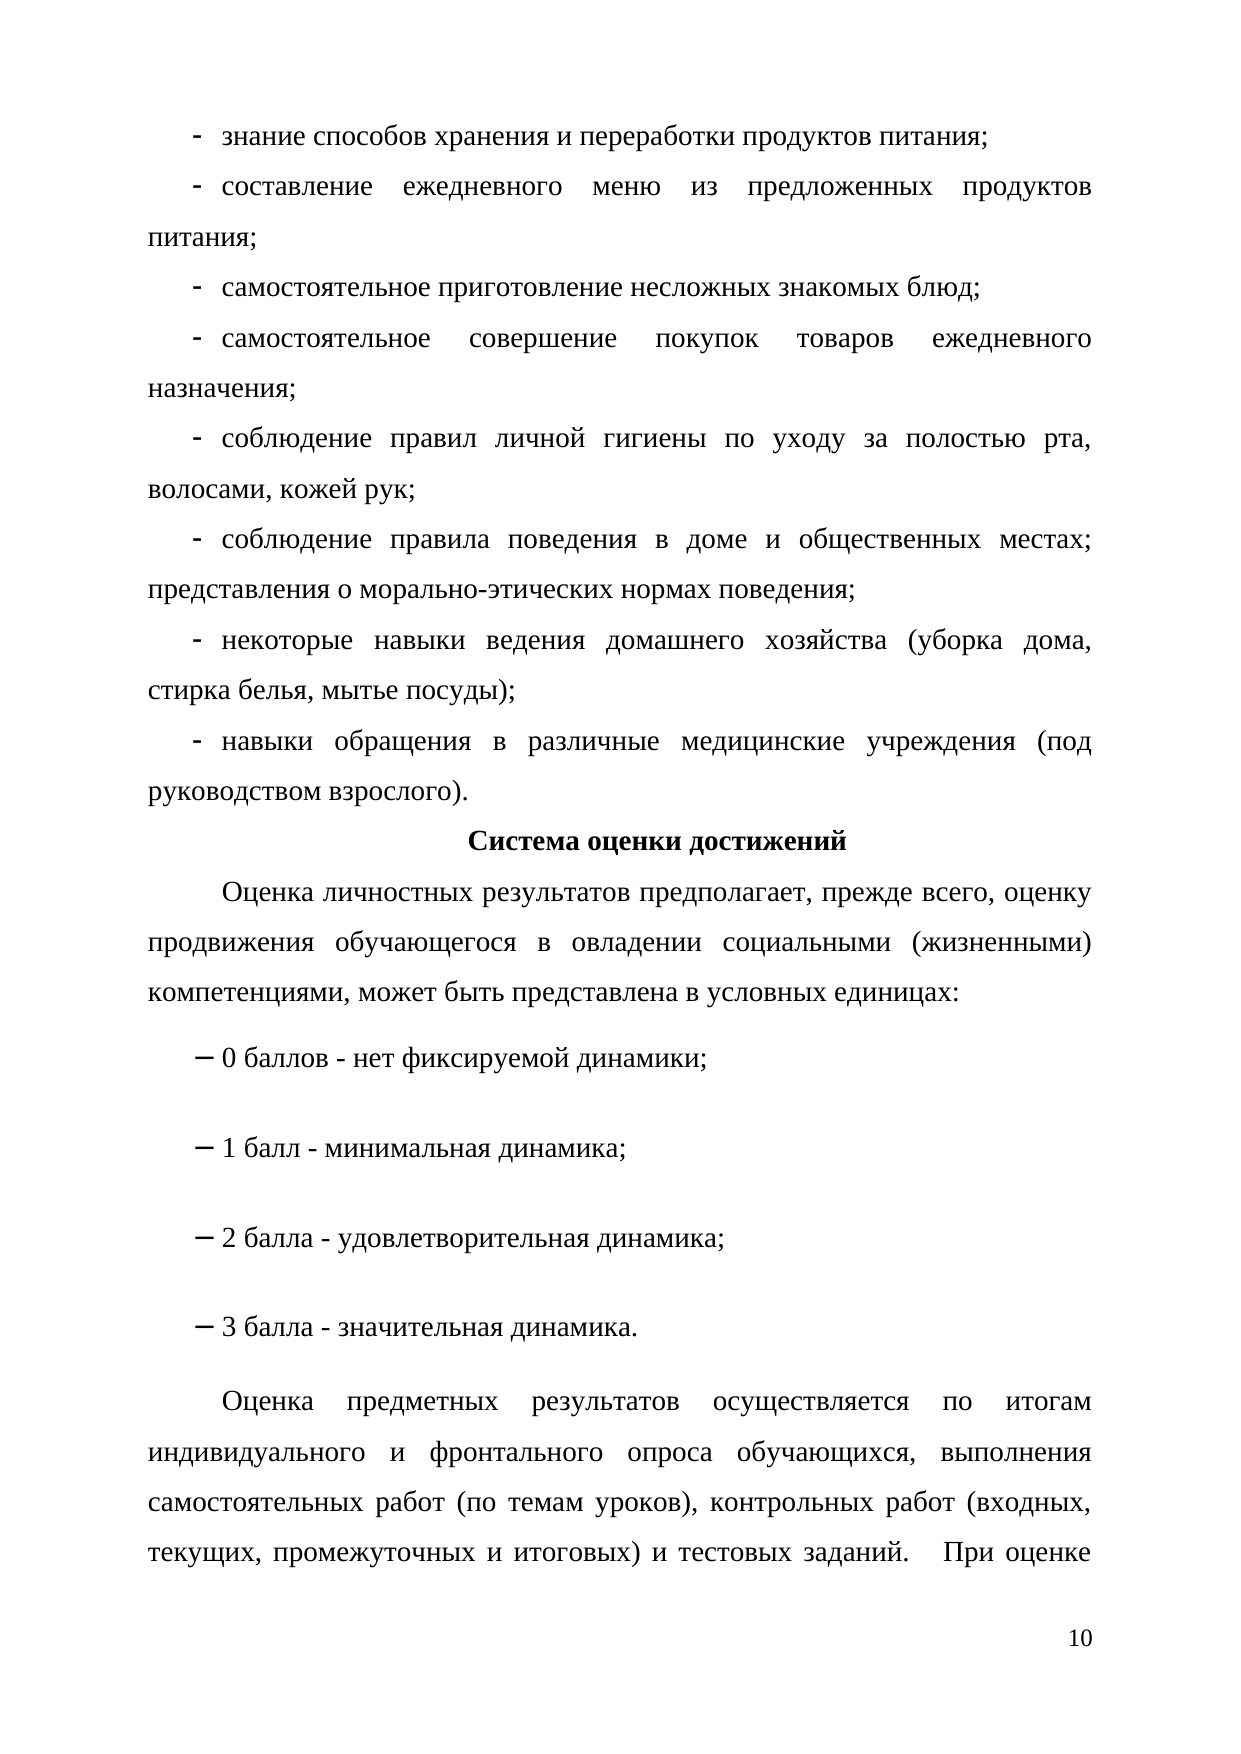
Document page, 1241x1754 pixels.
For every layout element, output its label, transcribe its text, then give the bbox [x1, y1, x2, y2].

list составление ежедневного меню из предложенных продуктов питания; [148, 168, 1092, 252]
list соблюдение правил личной гигиены по уходу за полостью рта, волосами, кожей рук; [148, 420, 1092, 504]
list знание способов хранения и переработки продуктов питания; [148, 118, 1092, 152]
list 3 балла - значительная динамика. [148, 1294, 1092, 1353]
list навыки обращения в различные медицинские учреждения (под руководством взрослого). [148, 723, 1092, 807]
list соблюдение правила поведения в доме и общественных местах; представления о морально-этических нормах поведения; [148, 521, 1092, 605]
list 1 балл - минимальная динамика; [148, 1114, 1092, 1174]
text Система оценки достижений [148, 823, 1092, 857]
list 0 баллов - нет фиксируемой динамики; [148, 1024, 1092, 1084]
list 2 балла - удовлетворительная динамика; [148, 1204, 1092, 1264]
text Оценка личностных результатов предполагает, прежде всего, оценку продвижения обучающегося в овладении социальными (жизненными) компетенциями, может быть представлена в условных единицах: [148, 874, 1092, 1008]
list самостоятельное приготовление несложных знакомых блюд; [148, 269, 1092, 303]
list некоторые навыки ведения домашнего хозяйства (уборка дома, стирка белья, мытье посуды); [148, 622, 1092, 706]
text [148, 1383, 1092, 1568]
list самостоятельное совершение покупок товаров ежедневного назначения; [148, 320, 1092, 404]
